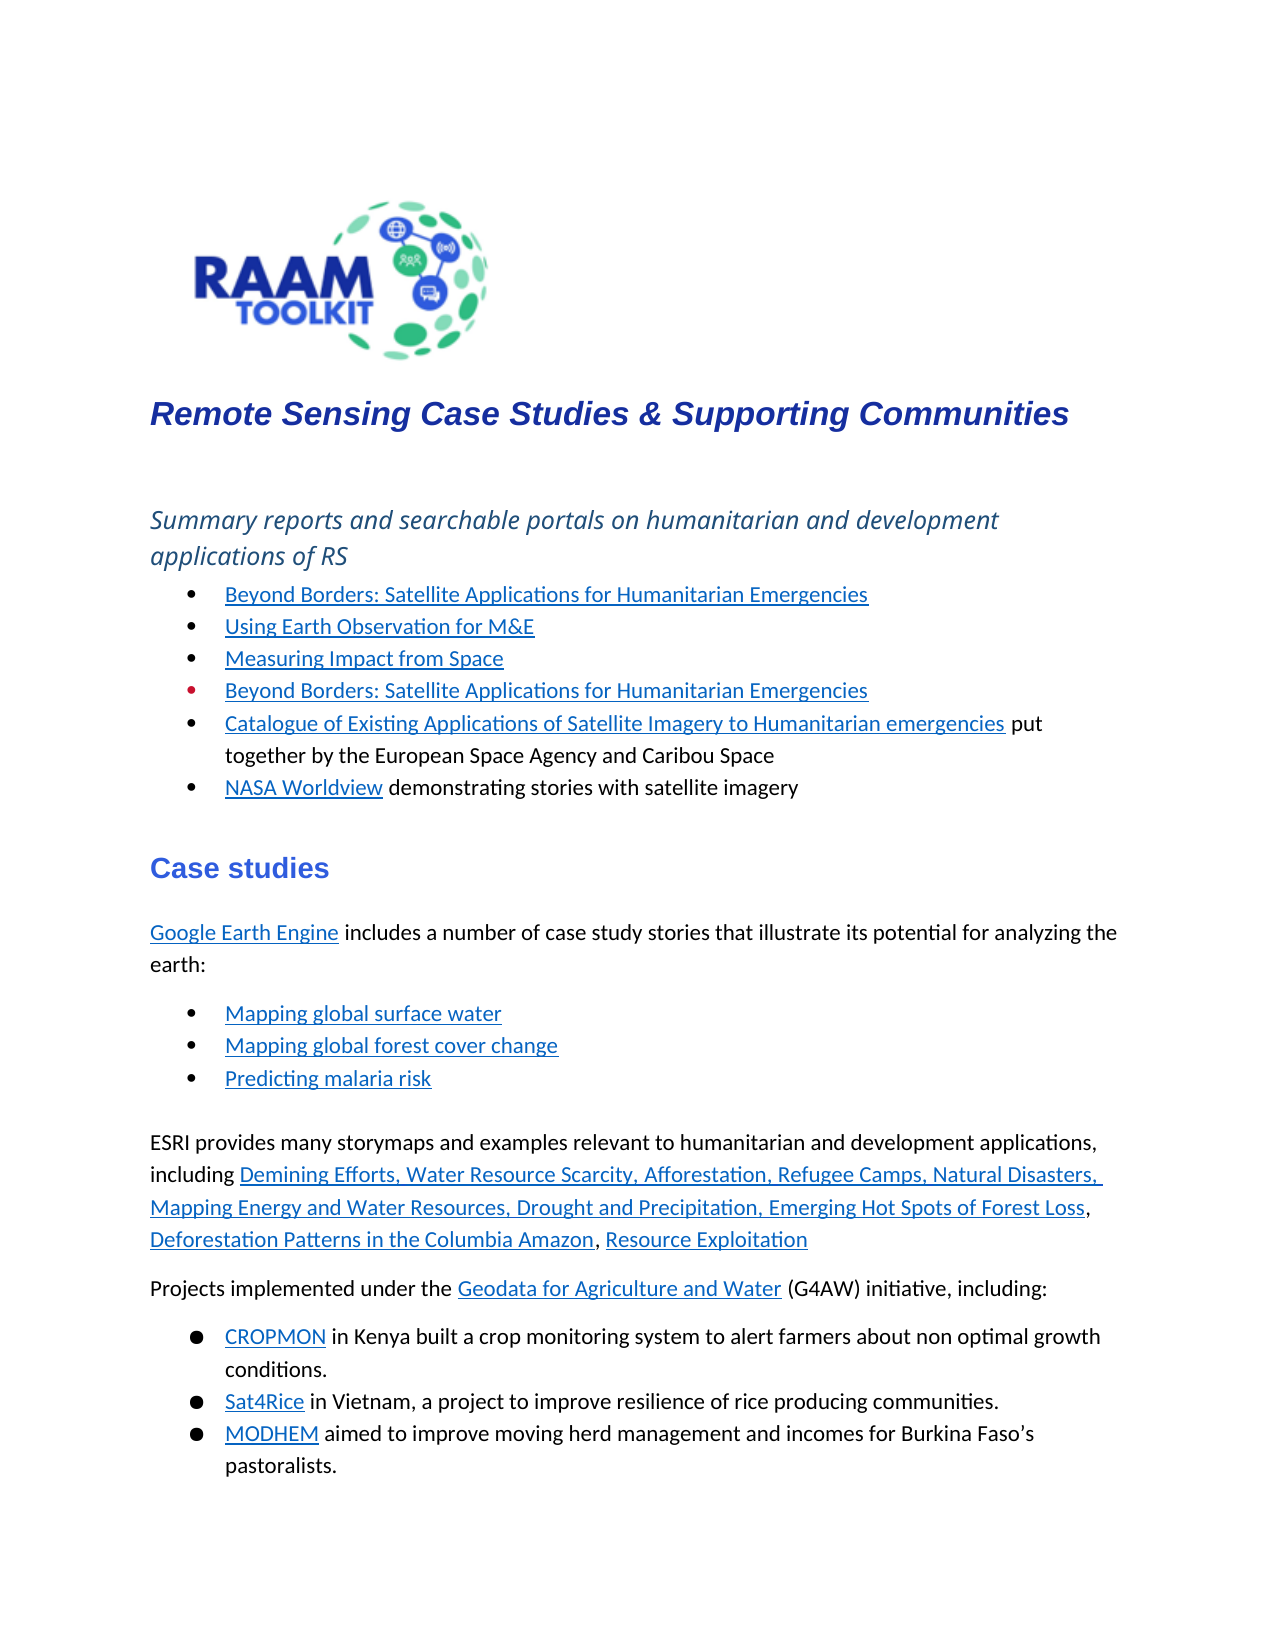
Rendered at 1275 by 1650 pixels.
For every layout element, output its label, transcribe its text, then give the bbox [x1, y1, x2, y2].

list Mapping global surface water [187, 999, 1125, 1027]
list CROPMON in Kenya built a crop monitoring system to alert farmers about non optimal growth conditions. [187, 1322, 1125, 1383]
text Summary reports and searchable portals on humanitarian and development applications of RS [150, 502, 1125, 573]
list Beyond Borders: Satellite Applications for Humanitarian Emergencies [187, 580, 1125, 608]
list MODHEM aimed to improve moving herd management and incomes for Burkina Faso’s pastoralists. [187, 1419, 1125, 1479]
list NASA Worldview demonstrating stories with satellite imagery [187, 773, 1125, 801]
text Remote Sensing Case Studies & Supporting Communities [150, 394, 1125, 432]
list Mapping global forest cover change [187, 1032, 1125, 1060]
text Google Earth Engine includes a number of case study stories that illustrate its potential for analyzing the earth: [150, 918, 1125, 979]
text Case studies [150, 851, 1125, 885]
list Predicting malaria risk [187, 1064, 1125, 1092]
list Sat4Rice in Vietnam, a project to improve resilience of rice producing communities. [187, 1387, 1125, 1415]
list Beyond Borders: Satellite Applications for Humanitarian Emergencies [187, 677, 1125, 704]
text Projects implemented under the Geodata for Agriculture and Water (G4AW) initiative, including: [150, 1274, 1125, 1302]
list Measuring Impact from Space [187, 644, 1125, 672]
list Catalogue of Existing Applications of Satellite Imagery to Humanitarian emergencies put together by the European Space Agency and Caribou Space [187, 709, 1125, 769]
list Using Earth Observation for M&E [187, 612, 1125, 640]
text ESRI provides many storymaps and examples relevant to humanitarian and development applications, including Demining Efforts, Water Resource Scarcity, Afforestation, Refugee Camps, Natural Disasters, Mapping Energy and Water Resources, Drought and Precipitation, Emerging Hot Spots of Forest Loss, Deforestation Patterns in the Columbia Amazon, Resource Exploitation [150, 1128, 1125, 1253]
